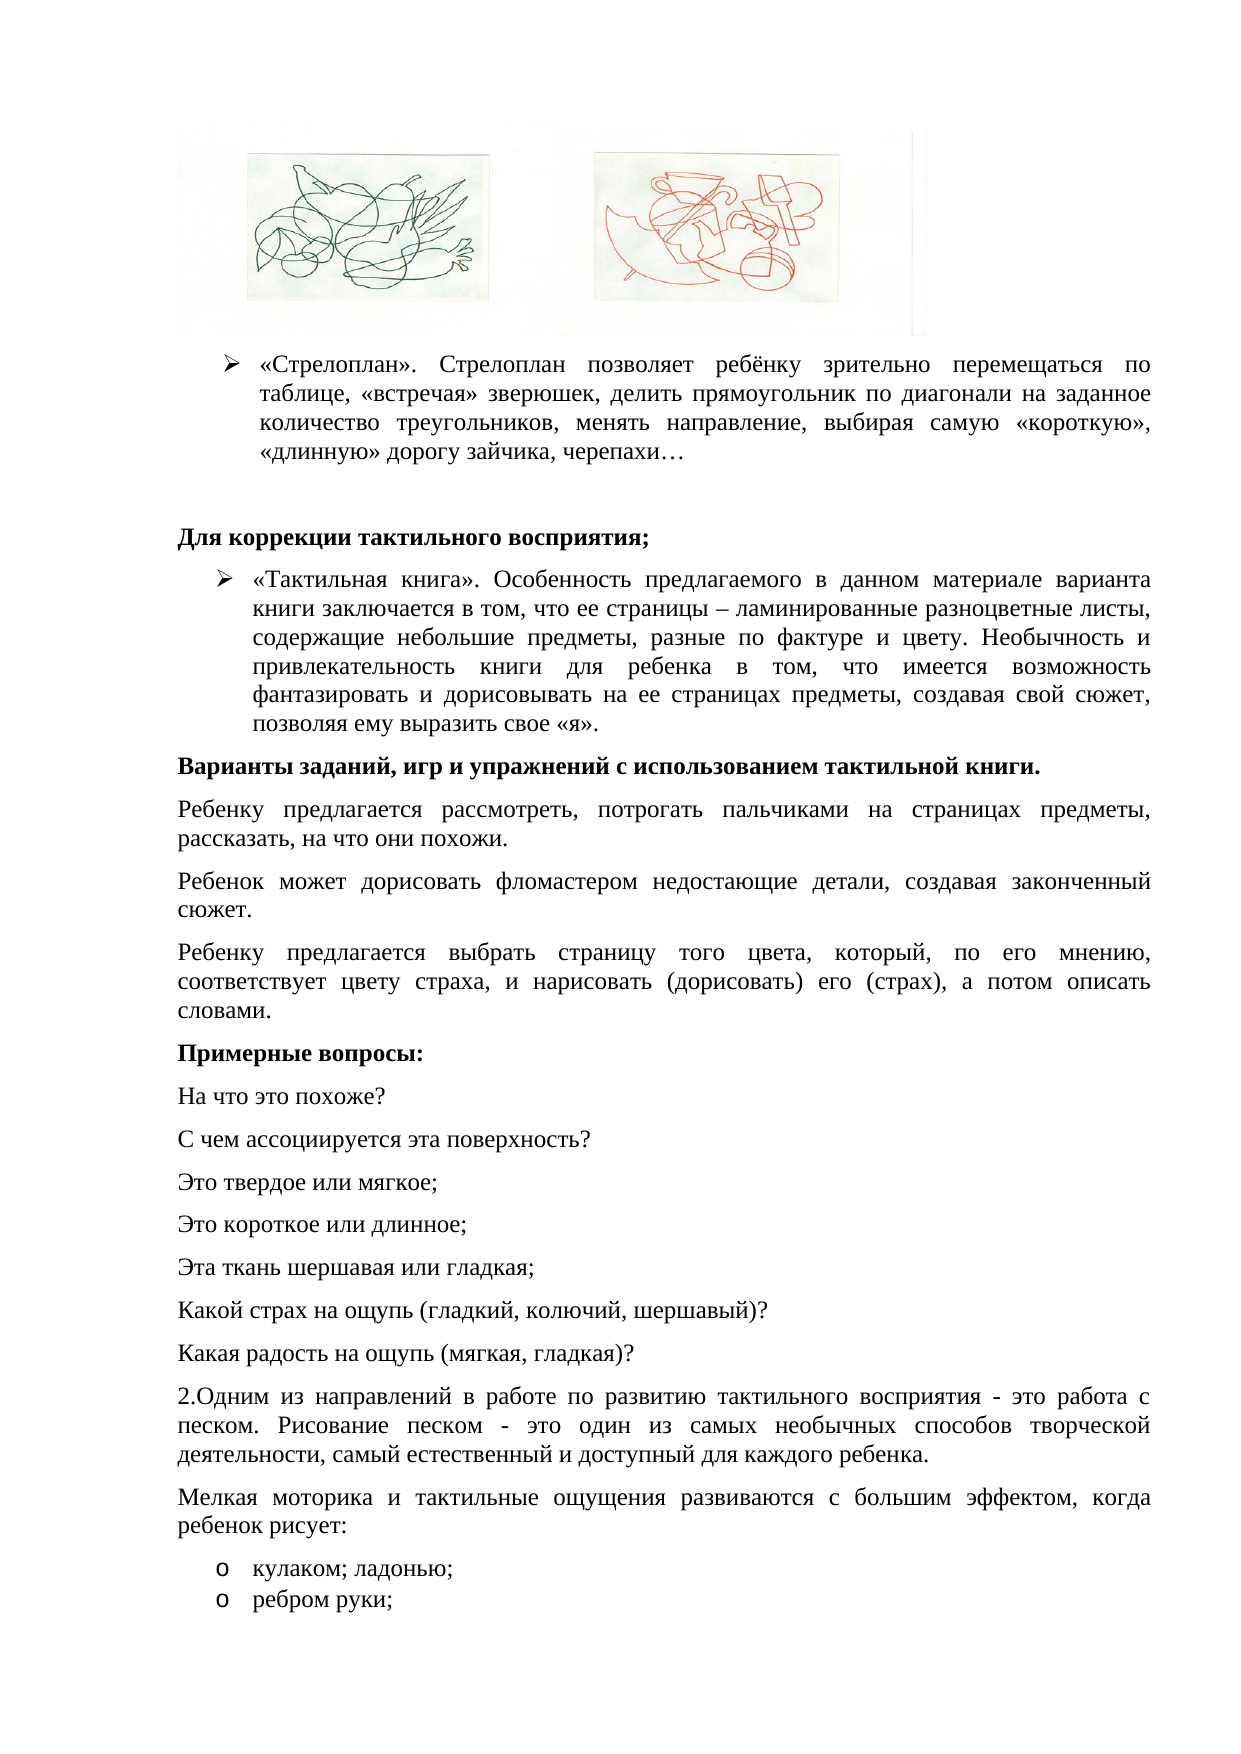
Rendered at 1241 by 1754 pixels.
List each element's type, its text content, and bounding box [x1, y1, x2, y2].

text Ребенок может дорисовать фломастером недостающие детали, создавая законченный сюжет. [177, 866, 1152, 923]
list «Стрелоплан». Стрелоплан позволяет ребёнку зрительно перемещаться по таблице, «встречая» зверюшек, делить прямоугольник по диагонали на заданное количество треугольников, менять направление, выбирая самую «короткую», «длинную» дорогу зайчика, черепахи… [222, 349, 1152, 464]
text Мелкая моторика и тактильные ощущения развиваются с большим эффектом, когда ребенок рисует: [177, 1482, 1152, 1539]
list кулаком; ладонью; [215, 1553, 1152, 1584]
text Варианты заданий, игр и упражнений с использованием тактильной книги. [177, 751, 1152, 780]
picture [177, 118, 928, 336]
text Примерные вопросы: [177, 1038, 1152, 1067]
list «Тактильная книга». Особенность предлагаемого в данном материале варианта книги заключается в том, что ее страницы – ламинированные разноцветные листы, содержащие небольшие предметы, разные по фактуре и цвету. Необычность и привлекательность книги для ребенка в том, что имеется возможность фантазировать и дорисовывать на ее страницах предметы, создавая свой сюжет, позволяя ему выразить свое «я». [215, 564, 1152, 737]
text Ребенку предлагается рассмотреть, потрогать пальчиками на страницах предметы, рассказать, на что они похожи. [177, 794, 1152, 852]
text На что это похоже? [177, 1081, 1152, 1109]
text 2.Одним из направлений в работе по развитию тактильного восприятия - это работа с песком. Рисование песком - это один из самых необычных способов творческой деятельности, самый естественный и доступный для каждого ребенка. [177, 1381, 1152, 1467]
text Какая радость на ощупь (мягкая, гладкая)? [177, 1338, 1152, 1367]
text Какой страх на ощупь (гладкий, колючий, шершавый)? [177, 1295, 1152, 1324]
text Для коррекции тактильного восприятия; [177, 522, 1152, 550]
text Ребенку предлагается выбрать страницу того цвета, который, по его мнению, соответствует цвету страха, и нарисовать (дорисовать) его (страх), а потом описать словами. [177, 937, 1152, 1024]
text С чем ассоциируется эта поверхность? [177, 1124, 1152, 1152]
text Это короткое или длинное; [177, 1209, 1152, 1238]
text Это твердое или мягкое; [177, 1167, 1152, 1195]
text Эта ткань шершавая или гладкая; [177, 1252, 1152, 1281]
list ребром руки; [215, 1584, 1152, 1615]
